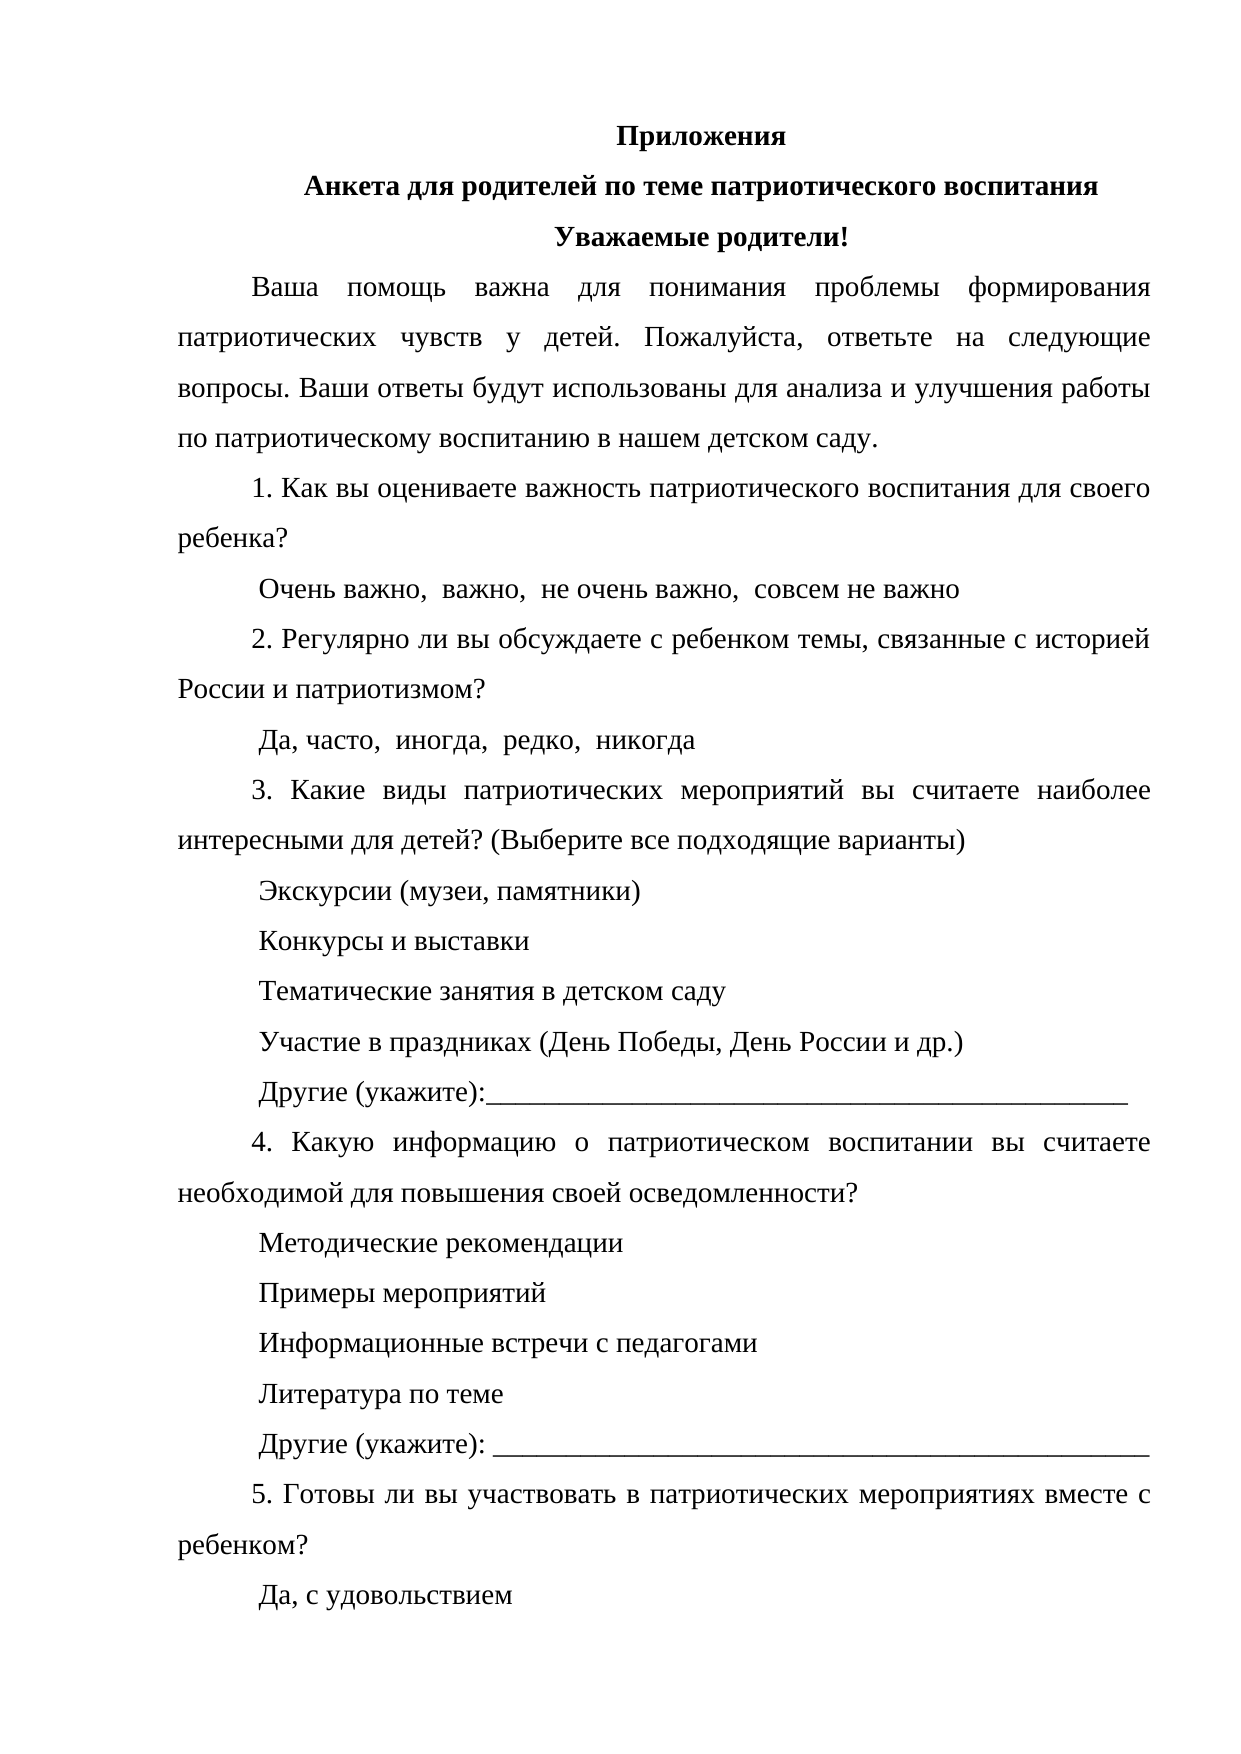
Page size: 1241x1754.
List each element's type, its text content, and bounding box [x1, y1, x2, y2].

text Экскурсии (музеи, памятники) [177, 873, 1152, 906]
text Да, с удовольствием [177, 1577, 1152, 1611]
text 4. Какую информацию о патриотическом воспитании вы считаете необходимой для повышения своей осведомленности? [177, 1124, 1152, 1208]
text Уважаемые родители! [177, 219, 1152, 252]
text Да, часто, иногда, редко, никогда [177, 722, 1152, 755]
text Анкета для родителей по теме патриотического воспитания [177, 168, 1152, 202]
text Другие (укажите): _____________________________________________ [177, 1426, 1152, 1460]
text 2. Регулярно ли вы обсуждаете с ребенком темы, связанные с историей России и патриотизмом? [177, 621, 1152, 705]
text Литература по теме [177, 1376, 1152, 1409]
text Методические рекомендации [177, 1225, 1152, 1258]
text Очень важно, важно, не очень важно, совсем не важно [177, 571, 1152, 604]
text Конкурсы и выставки [177, 923, 1152, 957]
text 3. Какие виды патриотических мероприятий вы считаете наиболее интересными для детей? (Выберите все подходящие варианты) [177, 772, 1152, 856]
text Ваша помощь важна для понимания проблемы формирования патриотических чувств у детей. Пожалуйста, ответьте на следующие вопросы. Ваши ответы будут использованы для анализа и улучшения работы по патриотическому воспитанию в нашем детском саду. [177, 269, 1152, 453]
text Другие (укажите):____________________________________________ [177, 1074, 1152, 1108]
text Информационные встречи с педагогами [177, 1326, 1152, 1359]
text Участие в праздниках (День Победы, День России и др.) [177, 1024, 1152, 1057]
text Тематические занятия в детском саду [177, 973, 1152, 1007]
text Приложения [177, 118, 1152, 152]
text 5. Готовы ли вы участвовать в патриотических мероприятиях вместе с ребенком? [177, 1477, 1152, 1560]
text 1. Как вы оцениваете важность патриотического воспитания для своего ребенка? [177, 470, 1152, 554]
text Примеры мероприятий [177, 1275, 1152, 1309]
